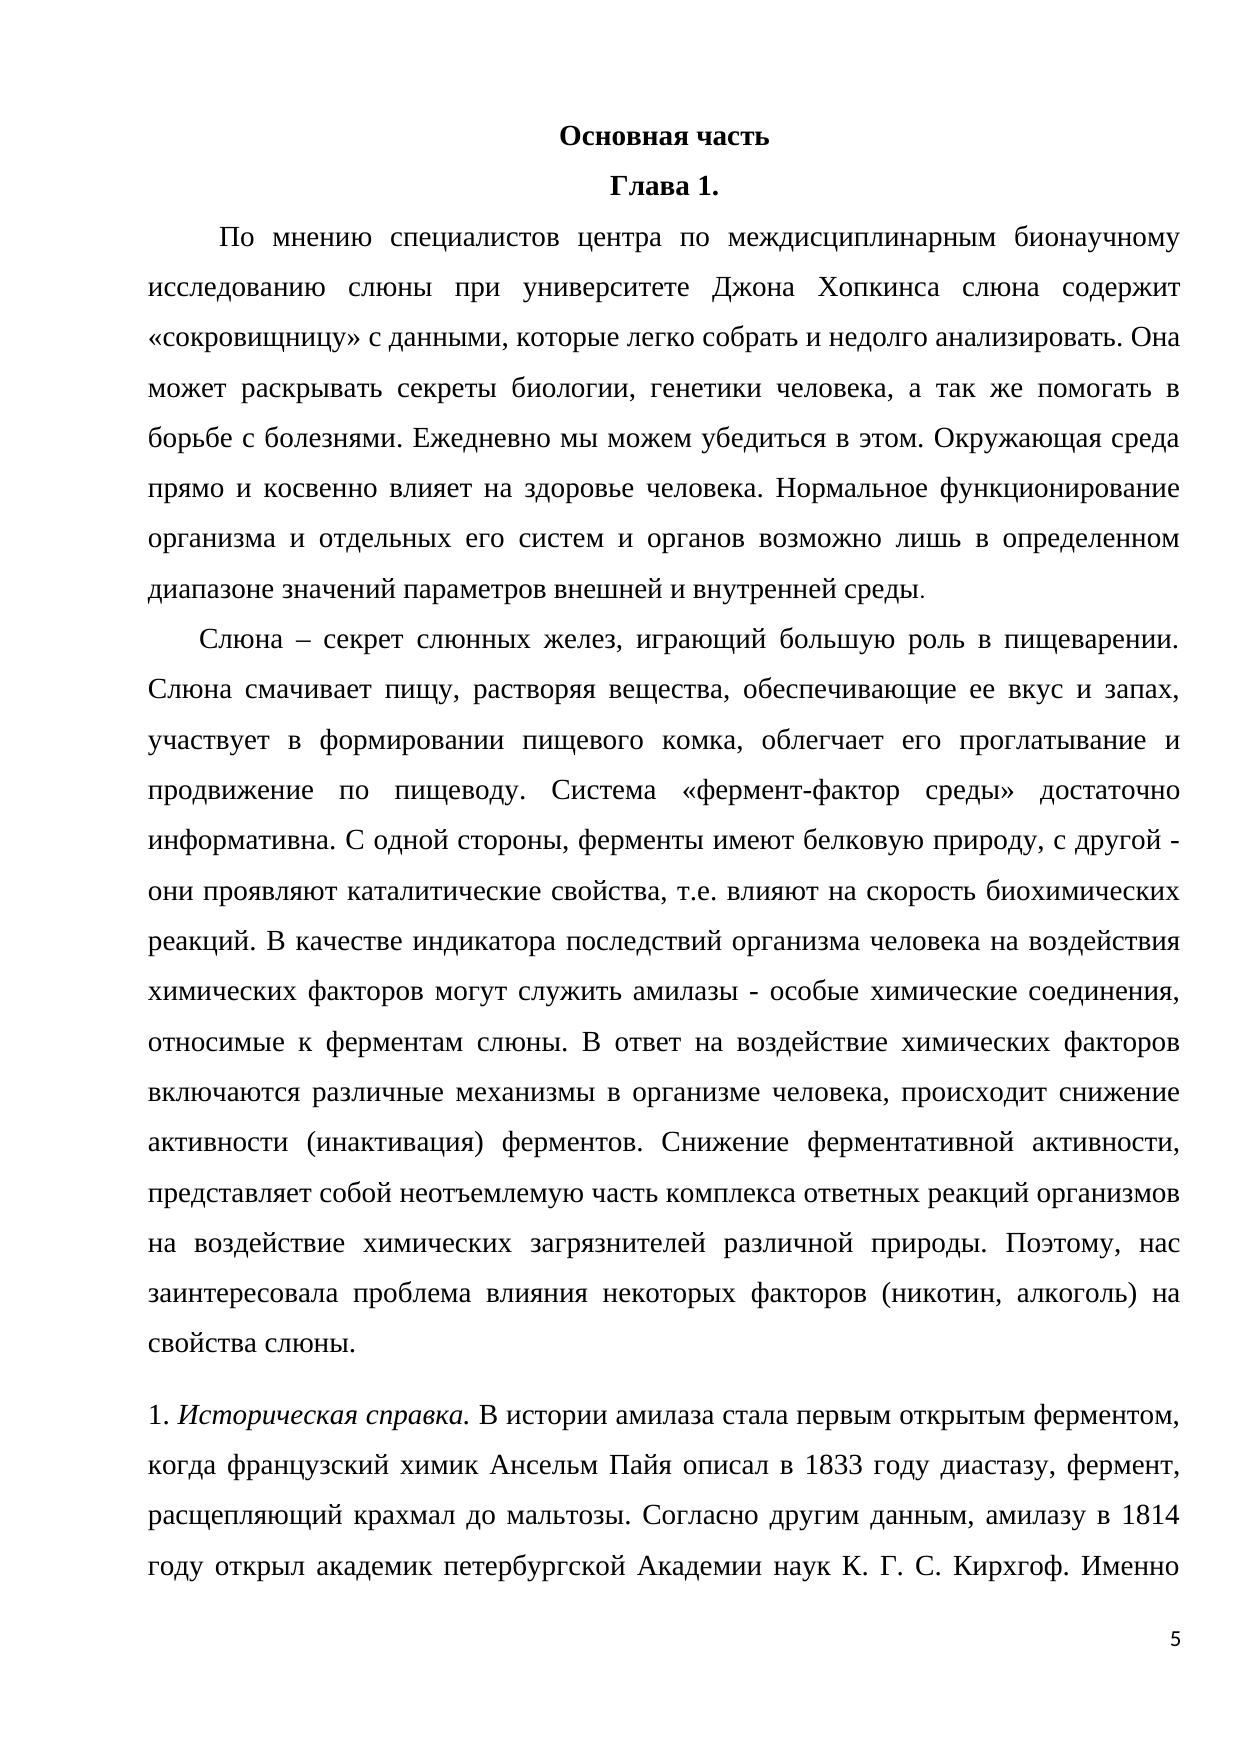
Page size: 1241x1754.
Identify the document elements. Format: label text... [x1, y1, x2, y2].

text Глава 1. [148, 168, 1181, 202]
text Слюна – секрет слюнных желез, играющий большую роль в пищеварении. Слюна смачивает пищу, растворяя вещества, обеспечивающие ее вкус и запах, участвует в формировании пищевого комка, облегчает его проглатывание и продвижение по пищеводу. Система «фермент-фактор среды» достаточно информативна. С одной стороны, ферменты имеют белковую природу, с другой - они проявляют каталитические свойства, т.е. влияют на скорость биохимических реакций. В качестве индикатора последствий организма человека на воздействия химических факторов могут служить амилазы - особые химические соединения, относимые к ферментам слюны. В ответ на воздействие химических факторов включаются различные механизмы в организме человека, происходит снижение активности (инактивация) ферментов. Снижение ферментативной активности, представляет собой неотъемлемую часть комплекса ответных реакций организмов на воздействие химических загрязнителей различной природы. Поэтому, нас заинтересовала проблема влияния некоторых факторов (никотин, алкоголь) на свойства слюны. [148, 621, 1181, 1359]
text По мнению специалистов центра по междисциплинарным бионаучному исследованию слюны при университете Джона Хопкинса слюна содержит «сокровищницу» с данными, которые легко собрать и недолго анализировать. Она может раскрывать секреты биологии, генетики человека, а так же помогать в борьбе с болезнями. Ежедневно мы можем убедиться в этом. Окружающая среда прямо и косвенно влияет на здоровье человека. Нормальное функционирование организма и отдельных его систем и органов возможно лишь в определенном диапазоне значений параметров внешней и внутренней среды. [148, 219, 1181, 604]
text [148, 1397, 1181, 1581]
text Основная часть [148, 118, 1181, 152]
